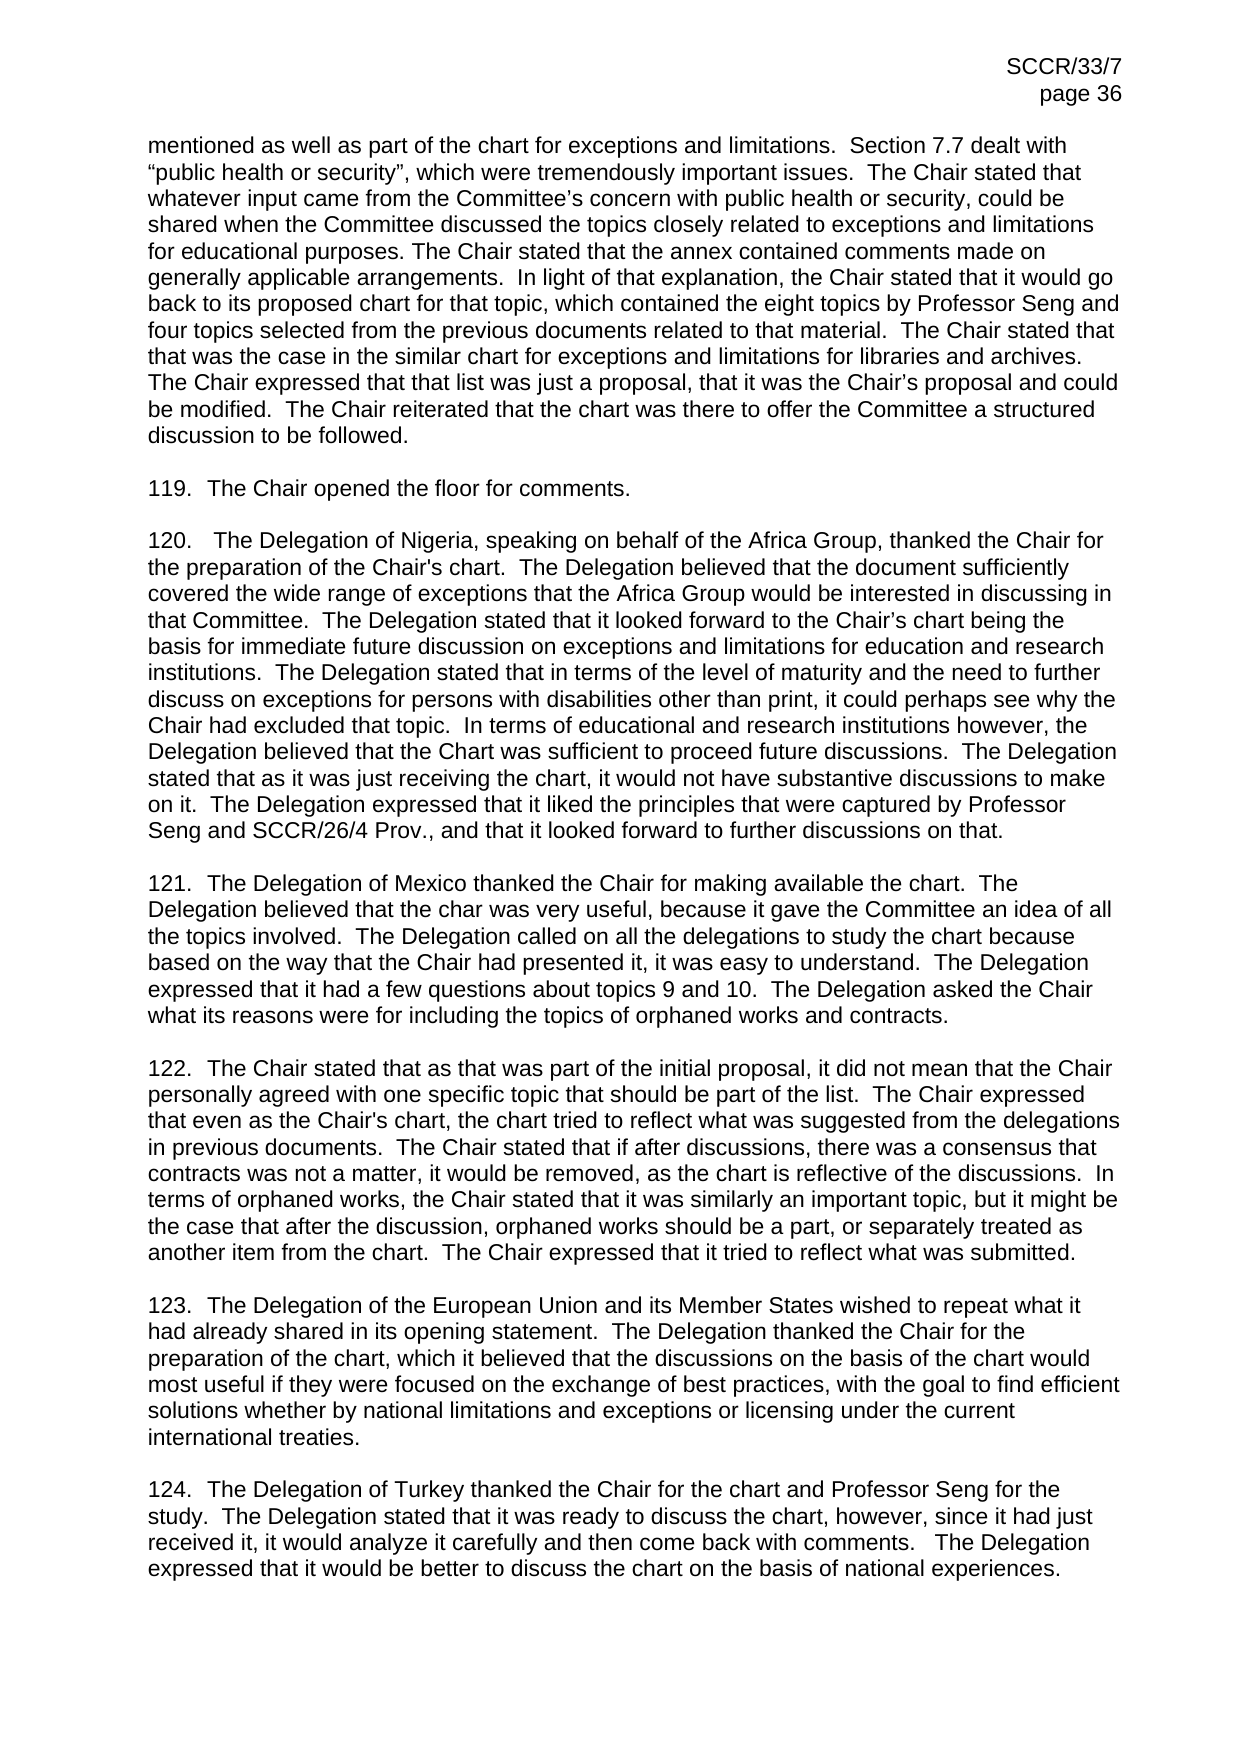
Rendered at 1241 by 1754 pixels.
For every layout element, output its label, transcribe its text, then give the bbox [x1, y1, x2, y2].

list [148, 132, 1122, 448]
list The Delegation of Nigeria, speaking on behalf of the Africa Group, thanked the Chair for the preparation of the Chair's chart. The Delegation believed that the document sufficiently covered the wide range of exceptions that the Africa Group would be interested in discussing in that Committee. The Delegation stated that it looked forward to the Chair’s chart being the basis for immediate future discussion on exceptions and limitations for education and research institutions. The Delegation stated that in terms of the level of maturity and the need to further discuss on exceptions for persons with disabilities other than print, it could perhaps see why the Chair had excluded that topic. In terms of educational and research institutions however, the Delegation believed that the Chart was sufficient to proceed future discussions. The Delegation stated that as it was just receiving the chart, it would not have substantive discussions to make on it. The Delegation expressed that it liked the principles that were captured by Professor Seng and SCCR/26/4 Prov., and that it looked forward to further discussions on that. [148, 527, 1122, 844]
list The Delegation of Mexico thanked the Chair for making available the chart. The Delegation believed that the char was very useful, because it gave the Committee an idea of all the topics involved. The Delegation called on all the delegations to study the chart because based on the way that the Chair had presented it, it was easy to understand. The Delegation expressed that it had a few questions about topics 9 and 10. The Delegation asked the Chair what its reasons were for including the topics of orphaned works and contracts. [148, 870, 1122, 1028]
list The Chair stated that as that was part of the initial proposal, it did not mean that the Chair personally agreed with one specific topic that should be part of the list. The Chair expressed that even as the Chair's chart, the chart tried to reflect what was suggested from the delegations in previous documents. The Chair stated that if after discussions, there was a consensus that contracts was not a matter, it would be removed, as the chart is reflective of the discussions. In terms of orphaned works, the Chair stated that it was similarly an important topic, but it might be the case that after the discussion, orphaned works should be a part, or separately treated as another item from the chart. The Chair expressed that it tried to reflect what was submitted. [148, 1054, 1122, 1265]
list The Delegation of the European Union and its Member States wished to repeat what it had already shared in its opening statement. The Delegation thanked the Chair for the preparation of the chart, which it believed that the discussions on the basis of the chart would most useful if they were focused on the exchange of best practices, with the goal to find efficient solutions whether by national limitations and exceptions or licensing under the current international treaties. [148, 1292, 1122, 1450]
list The Delegation of Turkey thanked the Chair for the chart and Professor Seng for the study. The Delegation stated that it was ready to discuss the chart, however, since it had just received it, it would analyze it carefully and then come back with comments. The Delegation expressed that it would be better to discuss the chart on the basis of national experiences. [148, 1476, 1122, 1582]
list The Chair opened the floor for comments. [148, 475, 1122, 501]
